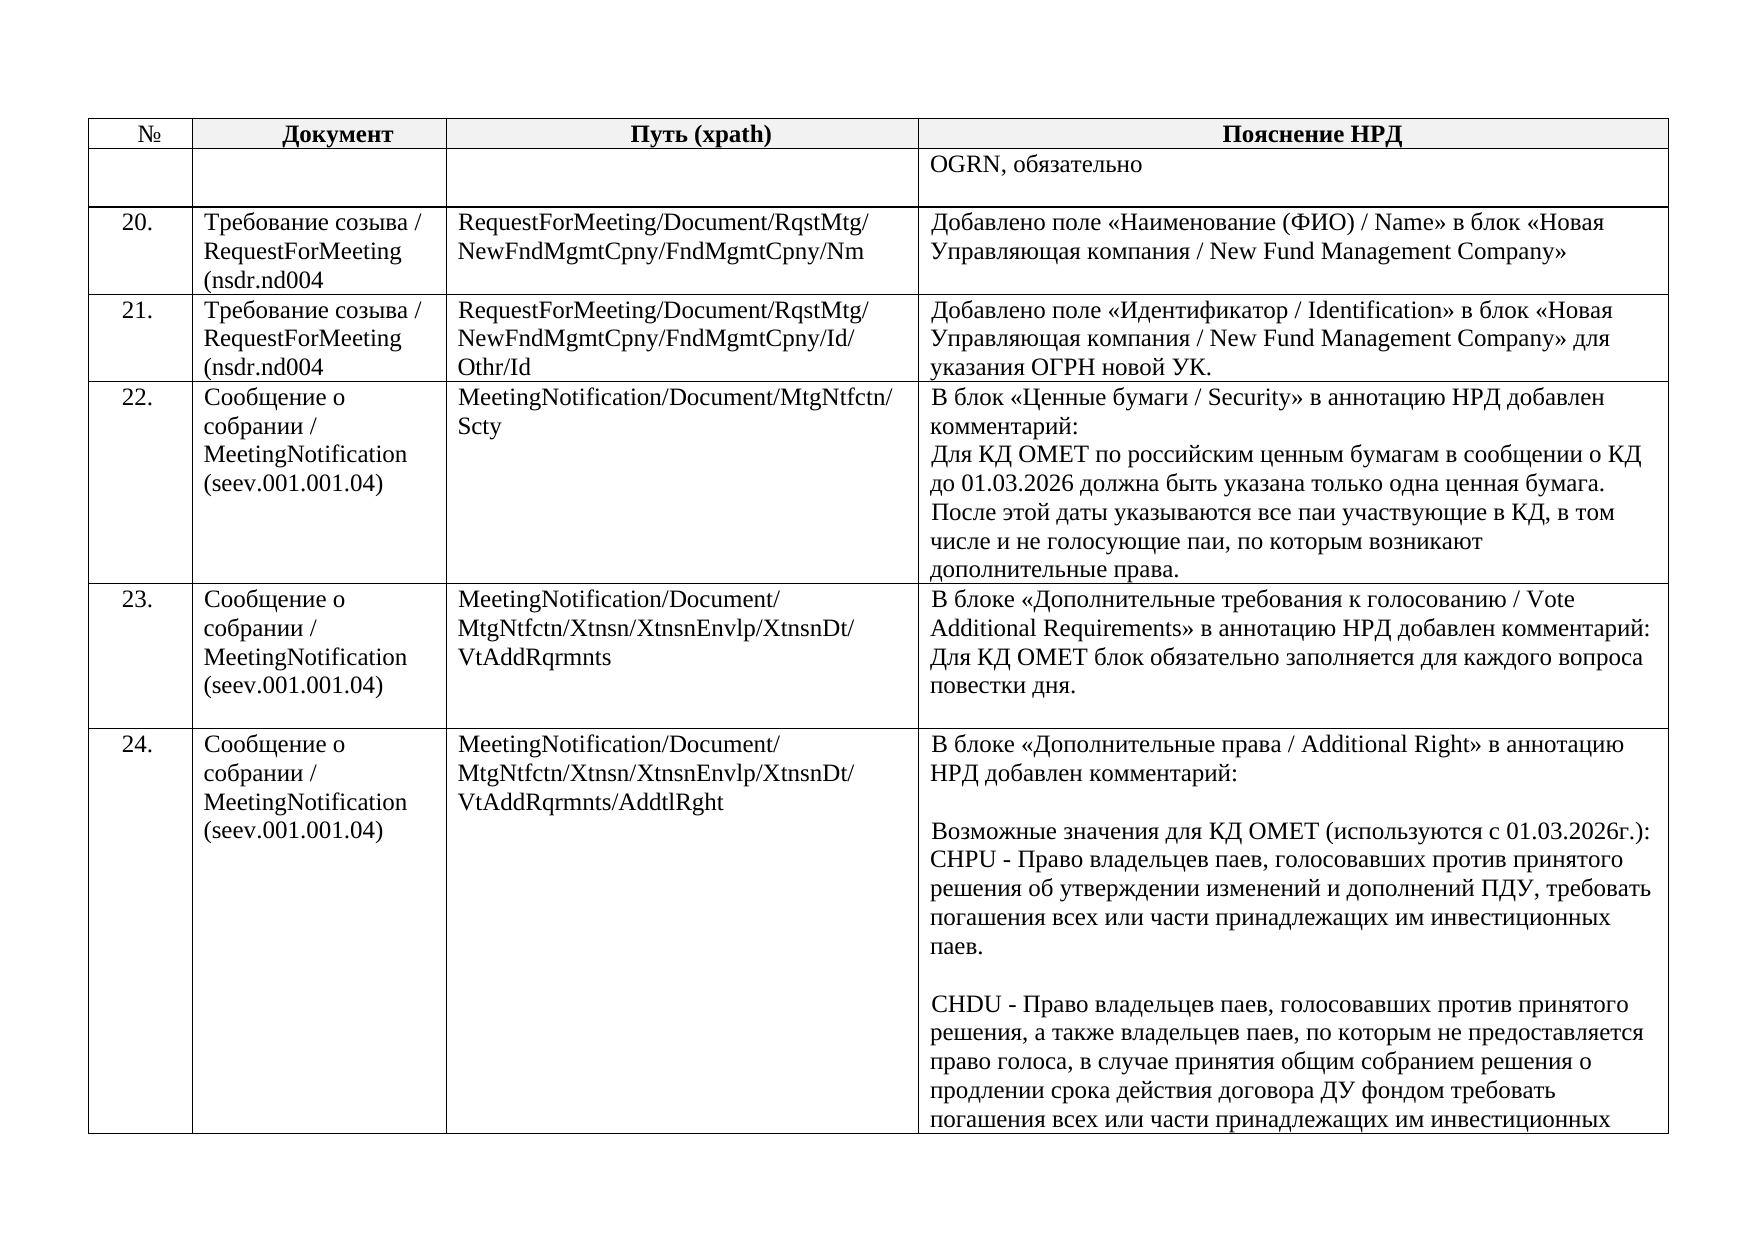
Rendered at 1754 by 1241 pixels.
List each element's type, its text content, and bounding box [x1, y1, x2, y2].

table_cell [919, 729, 1668, 1132]
table_cell Требование созыва / RequestForMeeting (nsdr.nd004 [193, 295, 446, 381]
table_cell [193, 729, 446, 1132]
table_cell [89, 729, 192, 1132]
table_cell Добавлено поле «Наименование (ФИО) / Name» в блок «Новая Управляющая компания / New Fund Management Company» [919, 208, 1668, 294]
table_cell [89, 208, 192, 294]
table_header Документ [193, 119, 446, 148]
table_cell В блок «Ценные бумаги / Security» в аннотацию НРД добавлен комментарий: Для КД OMET по российским ценным бумагам в сообщении о КД до 01.03.2026 должна быть указана только одна ценная бумага. После этой даты указываются все паи участвующие в КД, в том числе и не голосующие паи, по которым возникают дополнительные права. [919, 382, 1668, 583]
table_cell [89, 295, 192, 381]
table_cell RequestForMeeting/Document/RqstMtg/NewFndMgmtCpny/FndMgmtCpny/Id/Othr/Id [447, 295, 918, 381]
table_cell RequestForMeeting/Document/RqstMtg/NewFndMgmtCpny/FndMgmtCpny/Nm [447, 208, 918, 294]
table_cell MeetingNotification/Document/MtgNtfctn/Xtnsn/XtnsnEnvlp/XtnsnDt/VtAddRqrmnts [447, 584, 918, 728]
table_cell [447, 729, 918, 1132]
table_header Путь (xpath) [447, 119, 918, 148]
table_cell MeetingNotification/Document/MtgNtfctn/Scty [447, 382, 918, 583]
table_cell [89, 149, 192, 206]
table_header № [89, 119, 192, 148]
table_cell Сообщение о собрании / MeetingNotification (seev.001.001.04) [193, 584, 446, 728]
table_cell [89, 584, 192, 728]
table_cell [89, 382, 192, 583]
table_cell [193, 149, 446, 206]
table_cell Требование созыва / RequestForMeeting (nsdr.nd004 [193, 208, 446, 294]
table_cell Добавлено поле «Идентификатор / Identification» в блок «Новая Управляющая компания / New Fund Management Company» для указания ОГРН новой УК. [919, 295, 1668, 381]
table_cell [919, 149, 1668, 206]
table_header Пояснение НРД [919, 119, 1668, 148]
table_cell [447, 149, 918, 206]
table_cell Сообщение о собрании / MeetingNotification (seev.001.001.04) [193, 382, 446, 583]
table_cell В блоке «Дополнительные требования к голосованию / Vote Additional Requirements» в аннотацию НРД добавлен комментарий: Для КД OMET блок обязательно заполняется для каждого вопроса повестки дня. [919, 584, 1668, 728]
